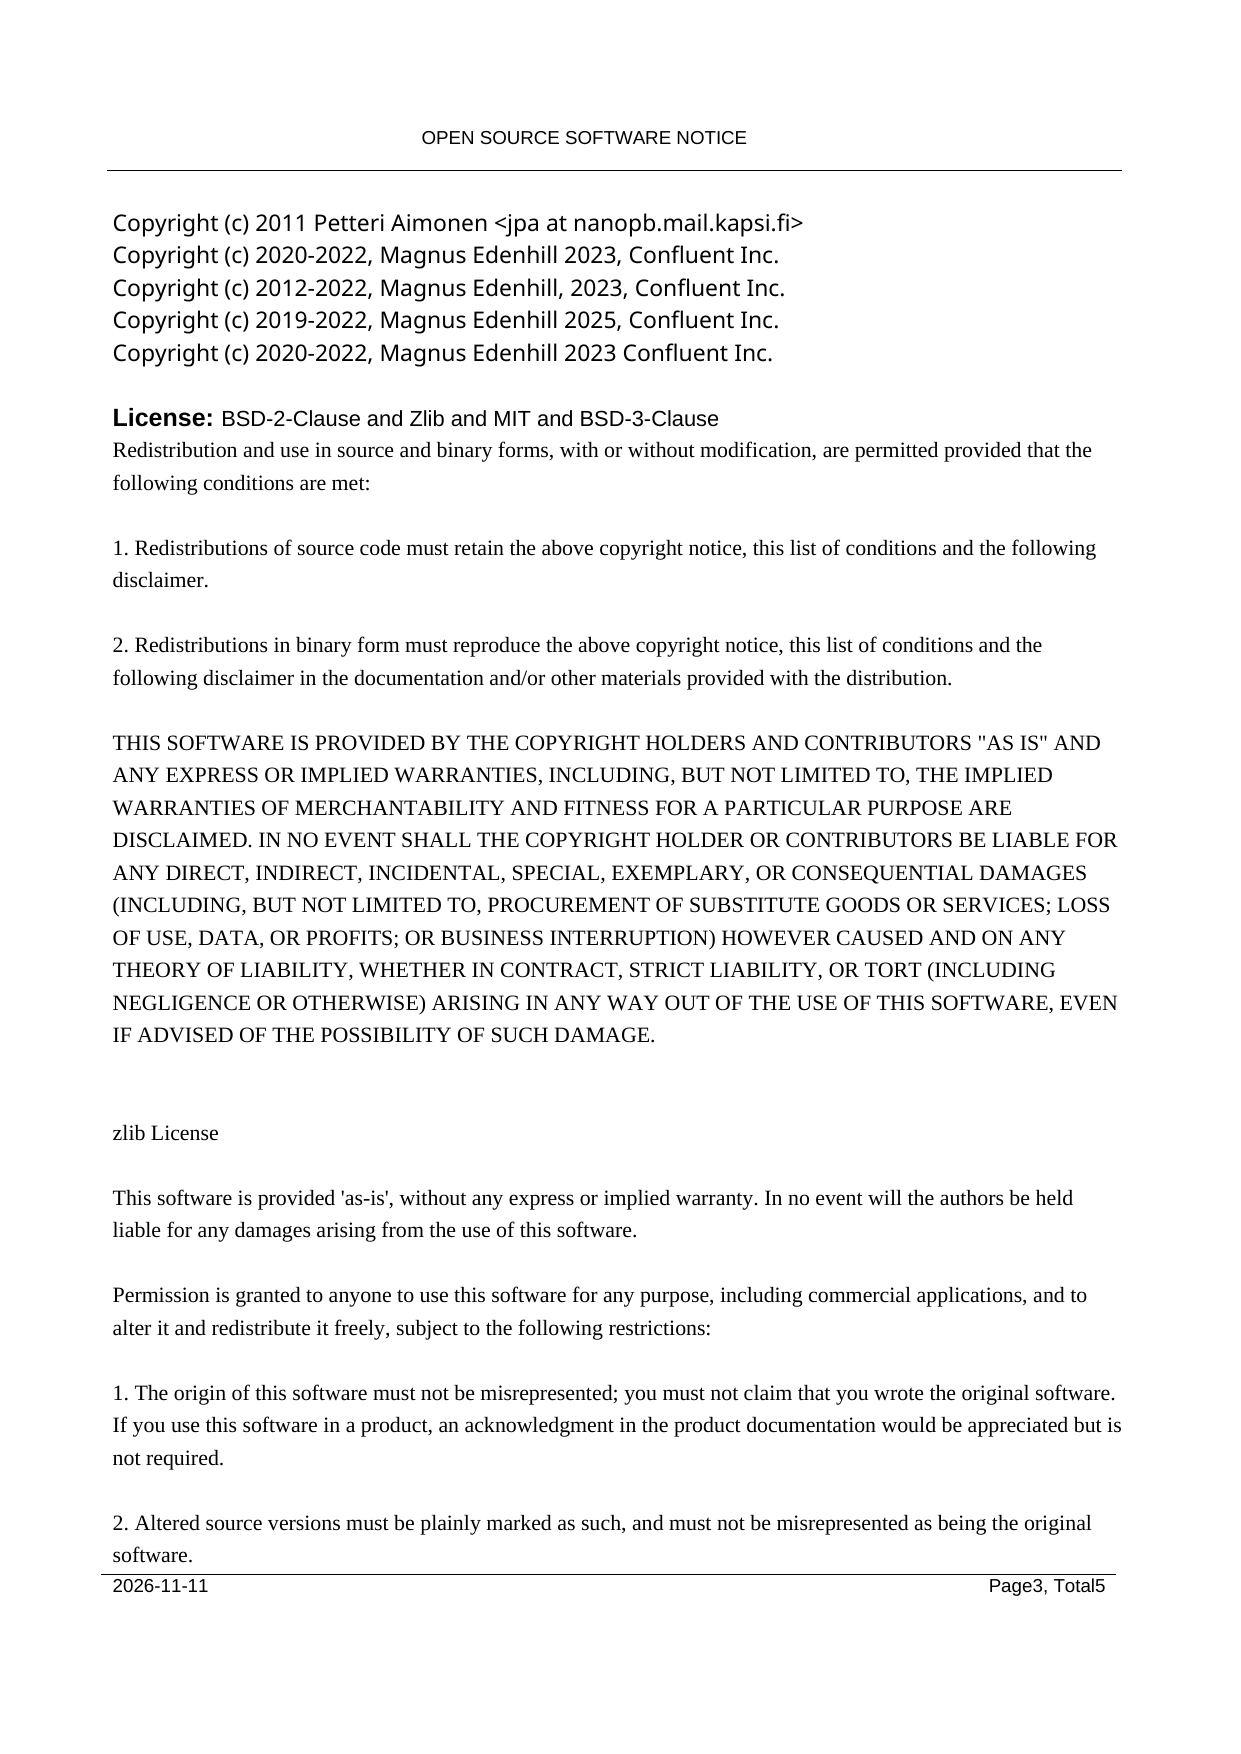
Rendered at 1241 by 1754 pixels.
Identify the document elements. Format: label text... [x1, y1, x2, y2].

text License: BSD-2-Clause and Zlib and MIT and BSD-3-Clause [112, 401, 1128, 434]
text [112, 434, 1128, 1571]
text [112, 206, 1128, 401]
